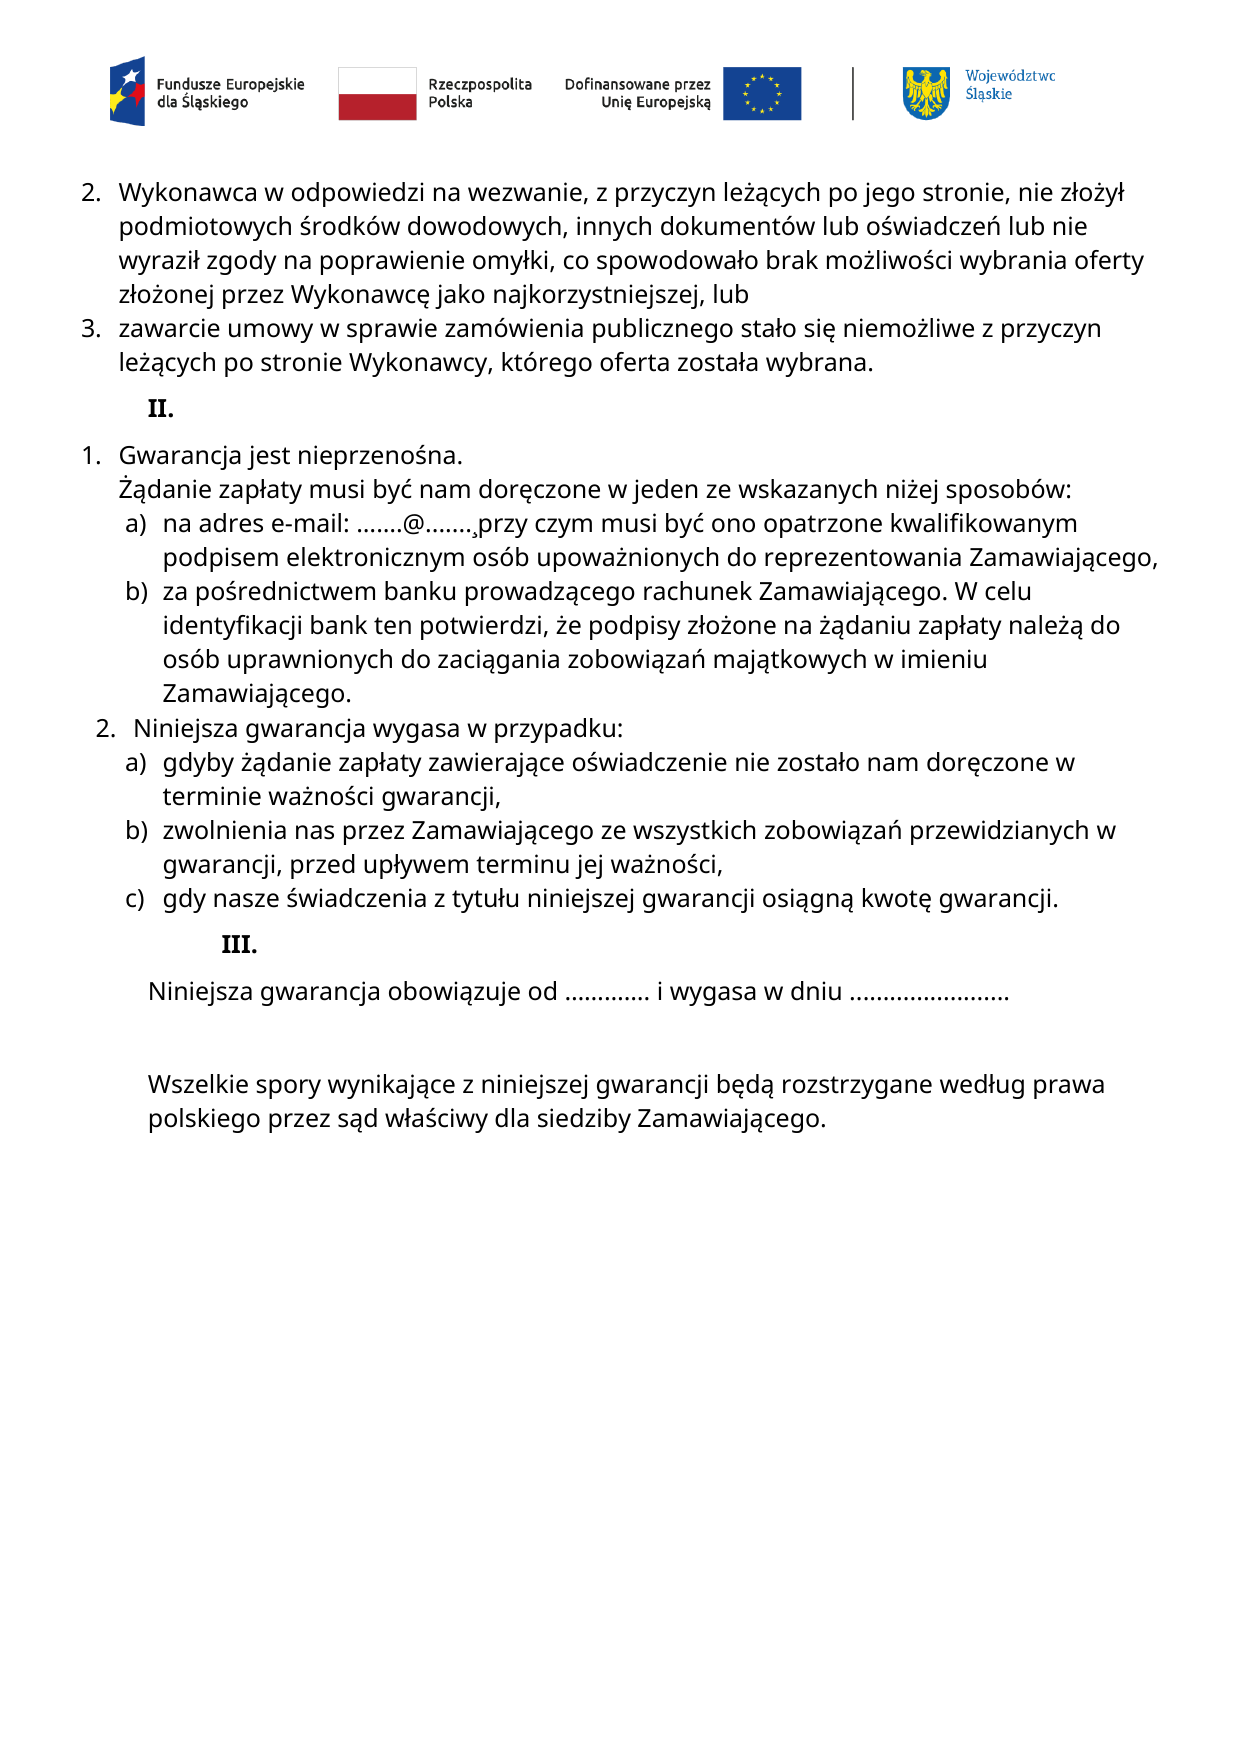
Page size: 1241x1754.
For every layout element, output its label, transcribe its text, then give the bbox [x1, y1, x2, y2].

list gdyby żądanie zapłaty zawierające oświadczenie nie zostało nam doręczone w terminie ważności gwarancji, [125, 744, 1160, 812]
list na adres e-mail: …….@.......¸przy czym musi być ono opatrzone kwalifikowanym podpisem elektronicznym osób upoważnionych do reprezentowania Zamawiającego, [125, 506, 1160, 574]
text III. [74, 927, 1160, 961]
list zawarcie umowy w sprawie zamówienia publicznego stało się niemożliwe z przyczyn leżących po stronie Wykonawcy, którego oferta została wybrana. [81, 311, 1160, 379]
list Niniejsza gwarancja wygasa w przypadku: [95, 710, 1160, 744]
list Gwarancja jest nieprzenośna. [81, 438, 1160, 472]
list Wykonawca w odpowiedzi na wezwanie, z przyczyn leżących po jego stronie, nie złożył podmiotowych środków dowodowych, innych dokumentów lub oświadczeń lub nie wyraził zgody na poprawienie omyłki, co spowodowało brak możliwości wybrania oferty złożonej przez Wykonawcę jako najkorzystniejszej, lub [81, 174, 1160, 311]
text II. [74, 391, 1160, 425]
list zwolnienia nas przez Zamawiającego ze wszystkich zobowiązań przewidzianych w gwarancji, przed upływem terminu jej ważności, [125, 812, 1160, 881]
text Wszelkie spory wynikające z niniejszej gwarancji będą rozstrzygane według prawa polskiego przez sąd właściwy dla siedziby Zamawiającego. [148, 1067, 1160, 1135]
text Niniejsza gwarancja obowiązuje od …………. i wygasa w dniu ........................ [74, 974, 1160, 1008]
list gdy nasze świadczenia z tytułu niniejszej gwarancji osiągną kwotę gwarancji. [125, 881, 1160, 914]
list za pośrednictwem banku prowadzącego rachunek Zamawiającego. W celu identyfikacji bank ten potwierdzi, że podpisy złożone na żądaniu zapłaty należą do osób uprawnionych do zaciągania zobowiązań majątkowych w imieniu Zamawiającego. [125, 574, 1160, 710]
picture [110, 56, 1055, 126]
list Żądanie zapłaty musi być nam doręczone w jeden ze wskazanych niżej sposobów: [118, 472, 1160, 506]
